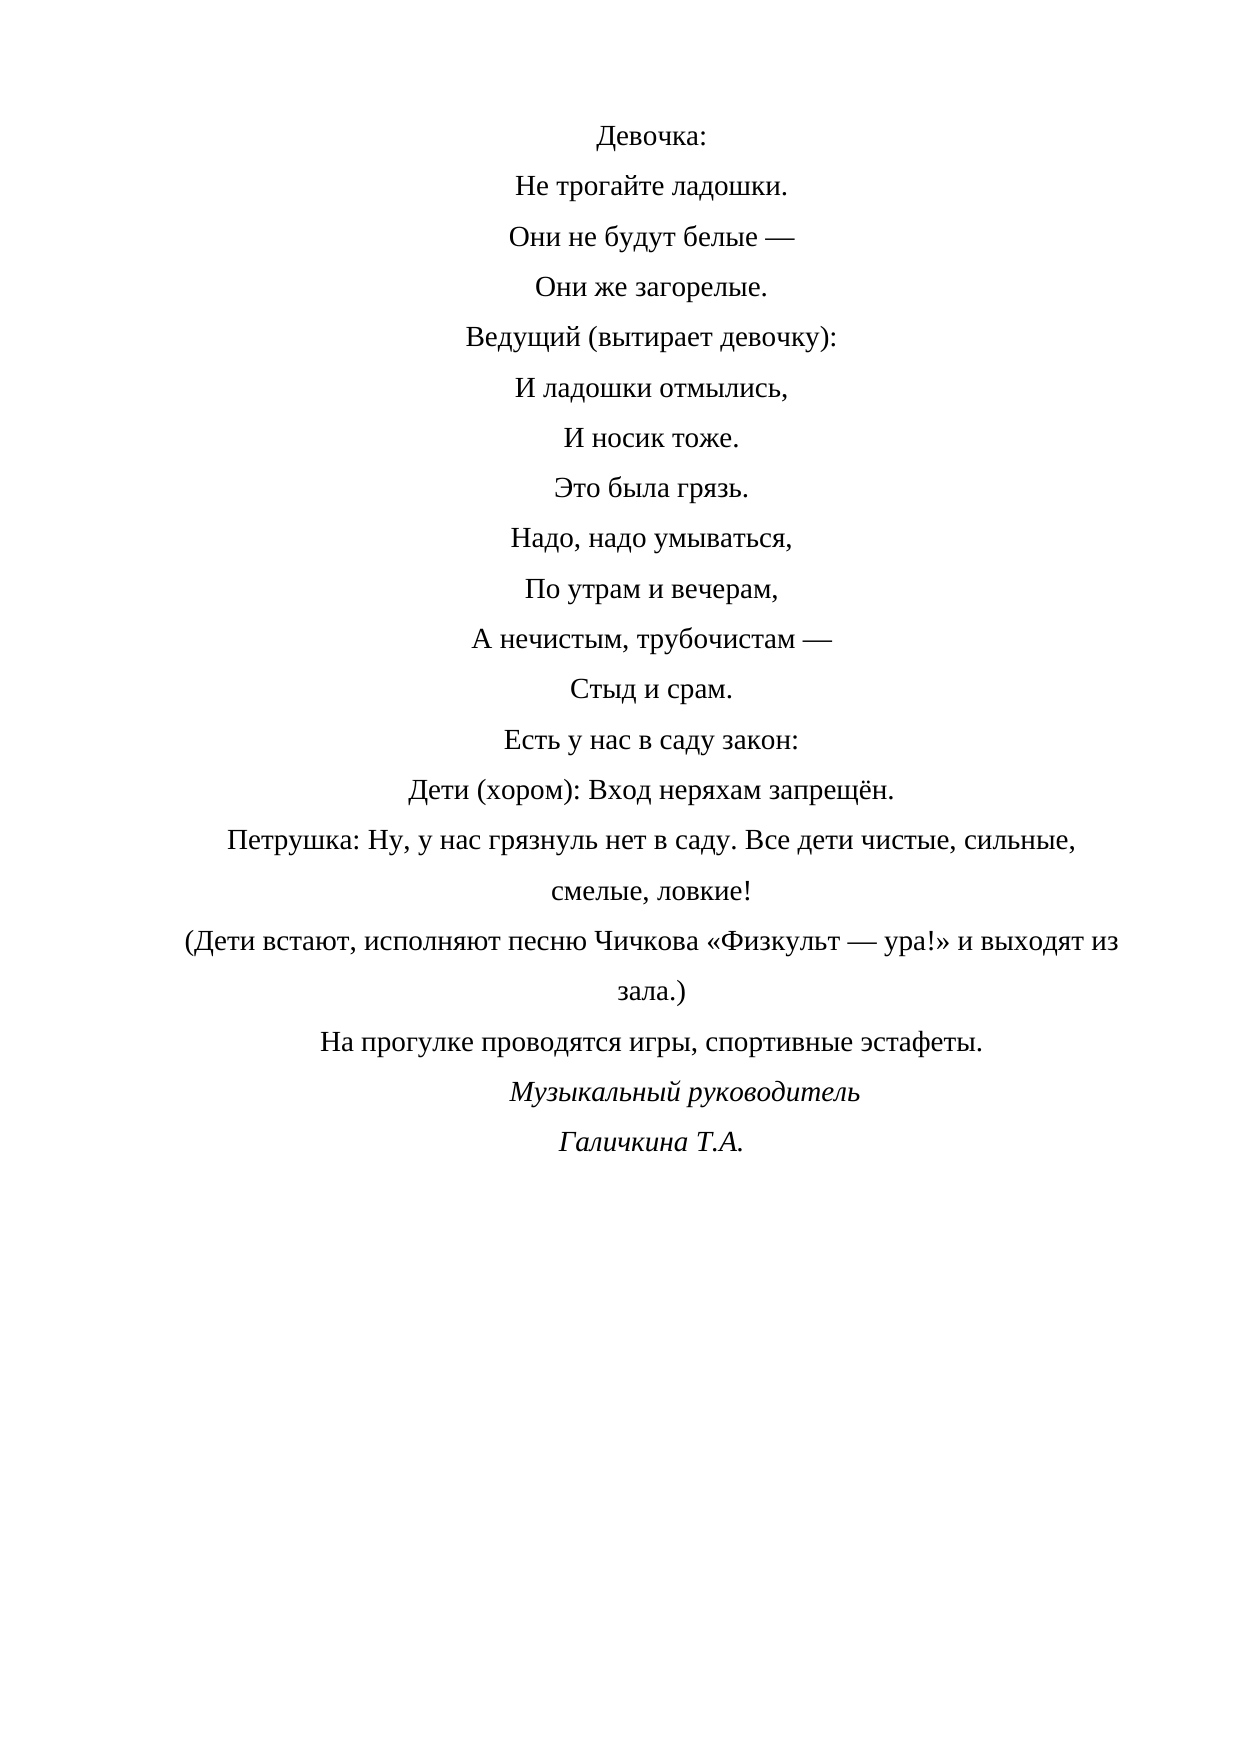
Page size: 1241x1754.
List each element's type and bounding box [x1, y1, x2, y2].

table_header [166, 118, 1137, 1171]
